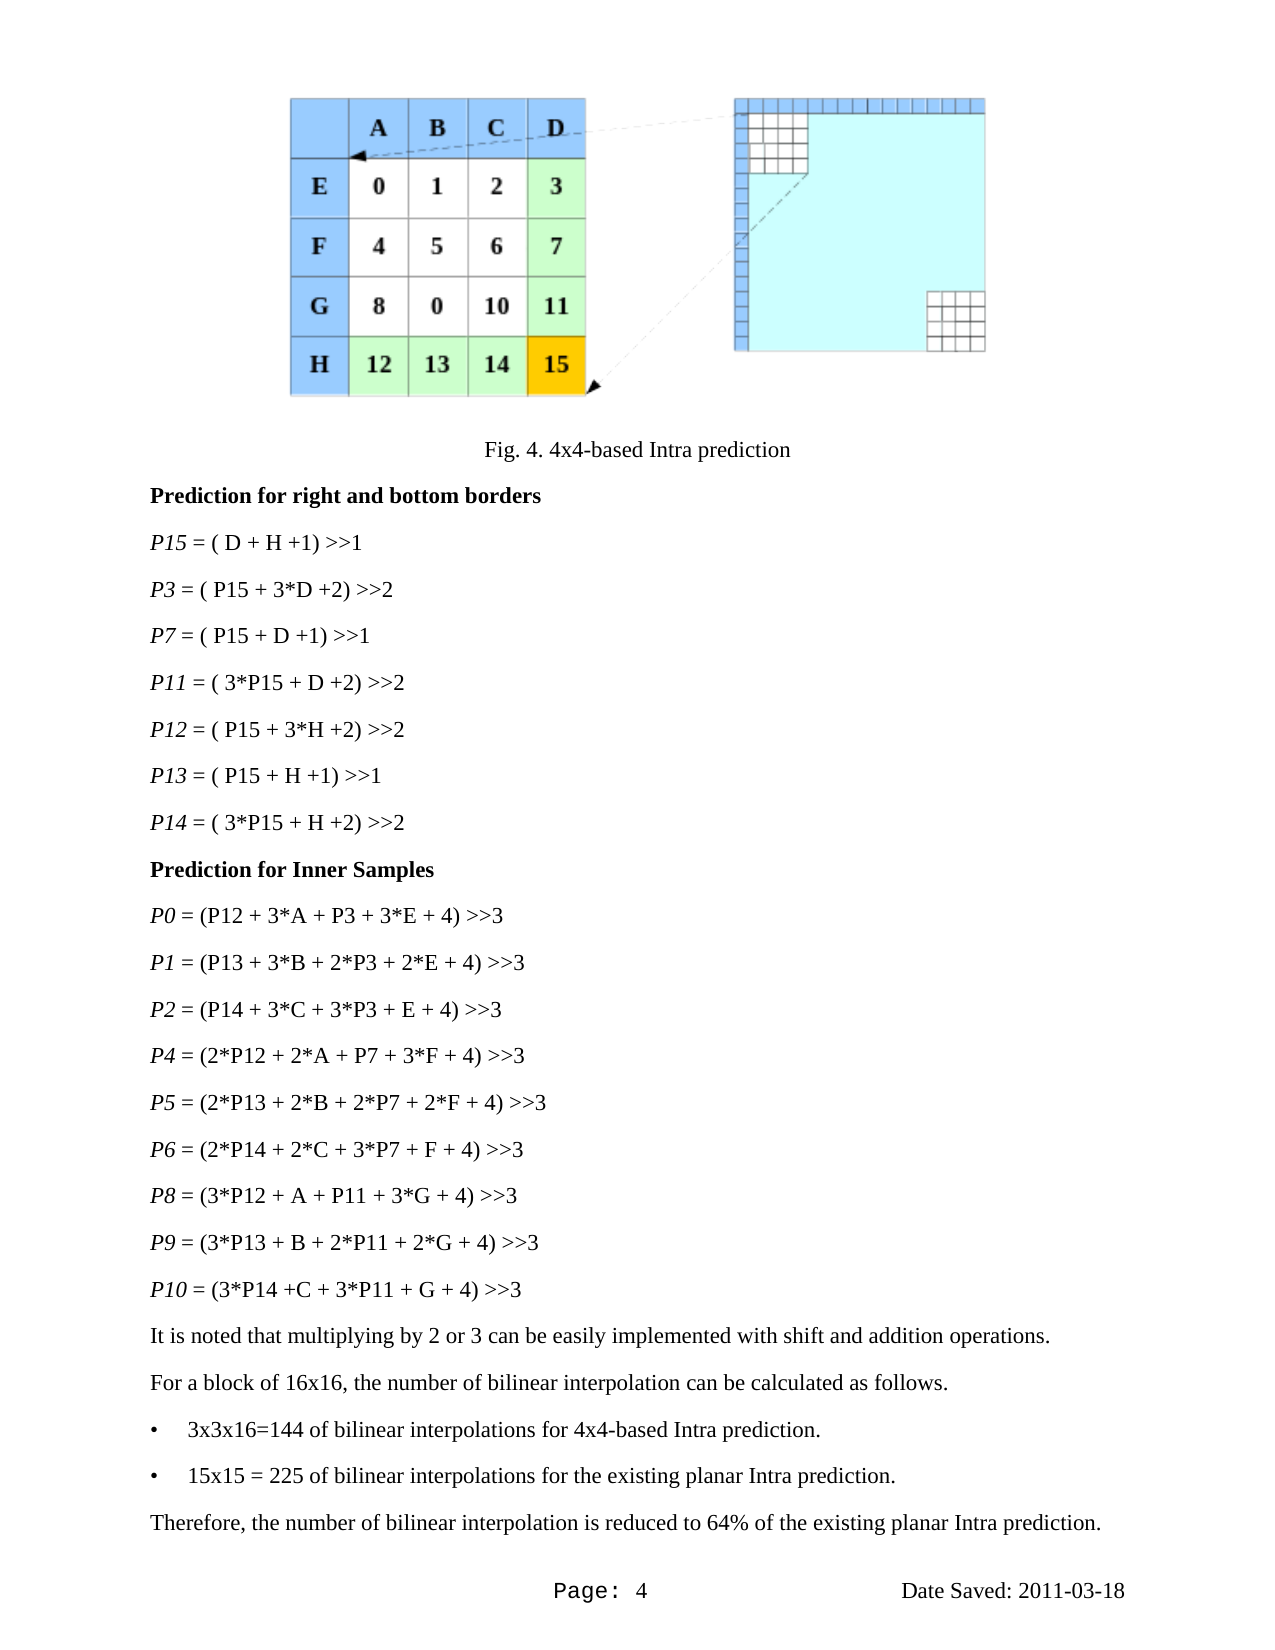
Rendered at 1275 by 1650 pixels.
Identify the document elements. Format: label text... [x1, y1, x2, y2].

text P12 = ( P15 + 3*H +2) >>2 [150, 713, 1125, 745]
text P1 = (P13 + 3*B + 2*P3 + 2*E + 4) >>3 [150, 946, 1125, 979]
text P15 = ( D + H +1) >>1 [150, 526, 1125, 559]
text Prediction for Inner Samples [150, 853, 1125, 885]
text P4 = (2*P12 + 2*A + P7 + 3*F + 4) >>3 [150, 1039, 1125, 1072]
text It is noted that multiplying by 2 or 3 can be easily implemented with shift and addition operations. [150, 1319, 1125, 1352]
text P10 = (3*P14 +C + 3*P11 + G + 4) >>3 [150, 1273, 1125, 1305]
text • 3x3x16=144 of bilinear interpolations for 4x4-based Intra prediction. [150, 1413, 1125, 1445]
text P14 = ( 3*P15 + H +2) >>2 [150, 806, 1125, 839]
text P8 = (3*P12 + A + P11 + 3*G + 4) >>3 [150, 1179, 1125, 1212]
text Prediction for right and bottom borders [150, 479, 1125, 512]
text P7 = ( P15 + D +1) >>1 [150, 619, 1125, 652]
text P0 = (P12 + 3*A + P3 + 3*E + 4) >>3 [150, 899, 1125, 932]
text • 15x15 = 225 of bilinear interpolations for the existing planar Intra prediction. [150, 1459, 1125, 1492]
text P9 = (3*P13 + B + 2*P11 + 2*G + 4) >>3 [150, 1226, 1125, 1259]
text P3 = ( P15 + 3*D +2) >>2 [150, 573, 1125, 605]
text P6 = (2*P14 + 2*C + 3*P7 + F + 4) >>3 [150, 1133, 1125, 1165]
text Fig. 4. 4x4-based Intra prediction [150, 433, 1125, 465]
text P2 = (P14 + 3*C + 3*P3 + E + 4) >>3 [150, 993, 1125, 1025]
text For a block of 16x16, the number of bilinear interpolation can be calculated as follows. [150, 1366, 1125, 1399]
text Therefore, the number of bilinear interpolation is reduced to 64% of the existing planar Intra prediction. [150, 1506, 1125, 1539]
text P5 = (2*P13 + 2*B + 2*P7 + 2*F + 4) >>3 [150, 1086, 1125, 1119]
text P11 = ( 3*P15 + D +2) >>2 [150, 666, 1125, 699]
text P13 = ( P15 + H +1) >>1 [150, 759, 1125, 792]
